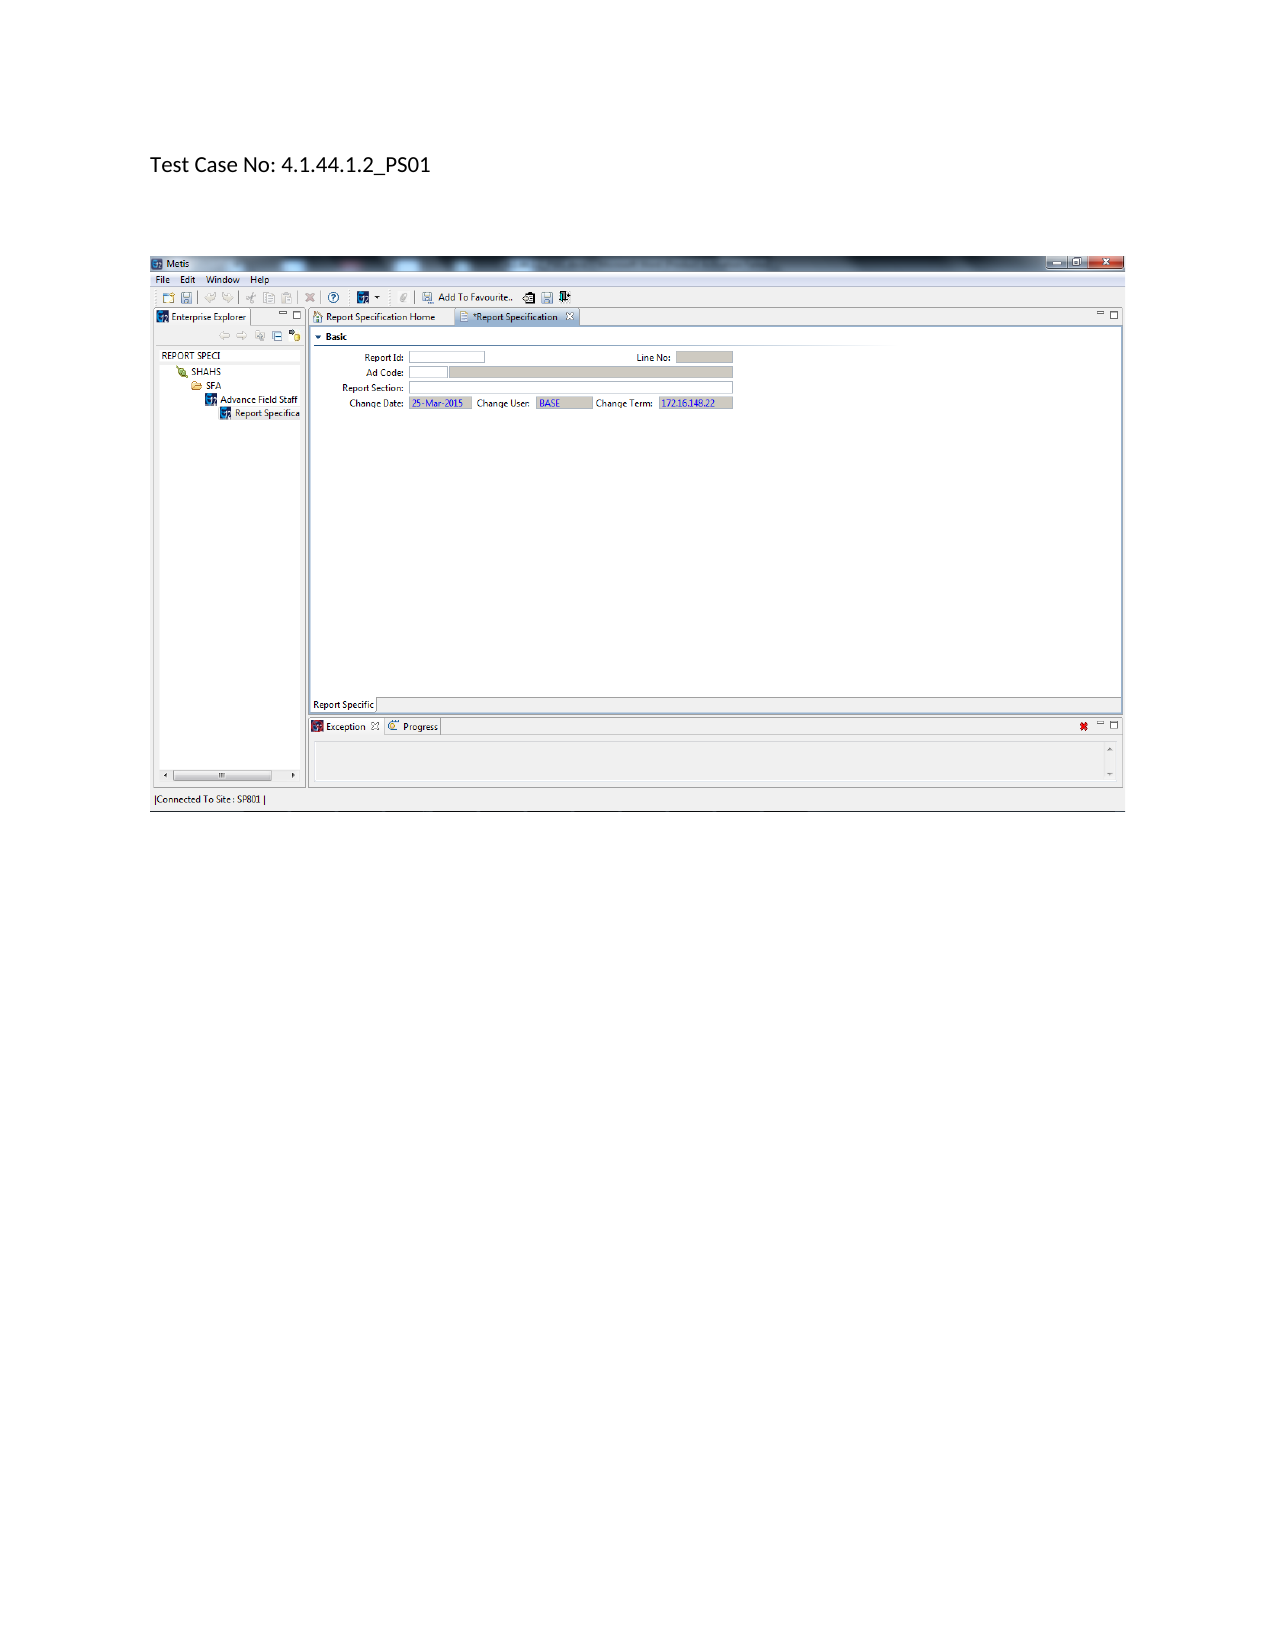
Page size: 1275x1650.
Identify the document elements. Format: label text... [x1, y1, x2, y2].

text Test Case No: 4.1.44.1.2_PS01 [150, 150, 1125, 178]
picture [150, 256, 1125, 812]
